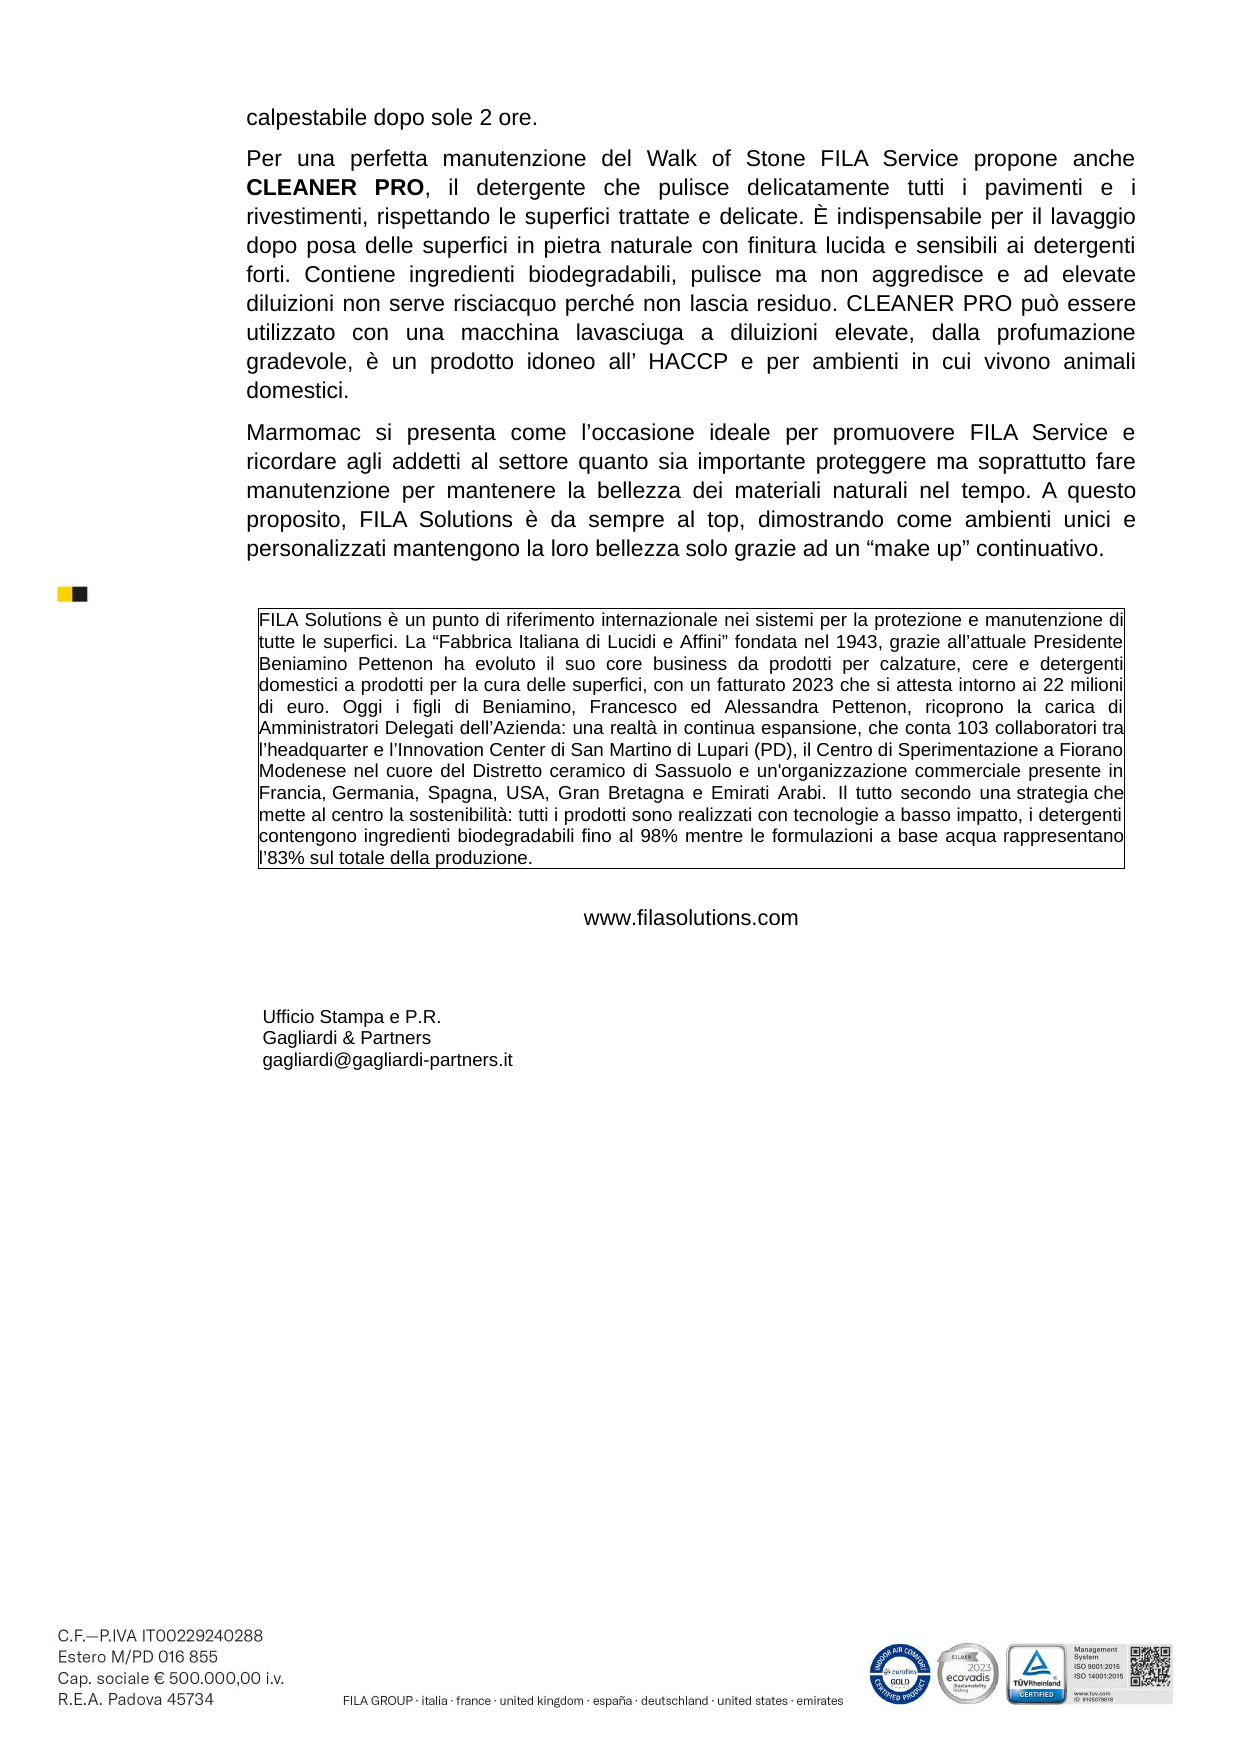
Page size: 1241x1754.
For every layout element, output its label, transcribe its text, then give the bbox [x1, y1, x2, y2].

text FILA Solutions è un punto di riferimento internazionale nei sistemi per la protezione e manutenzione di tutte le superfici. La “Fabbrica Italiana di Lucidi e Affini” fondata nel 1943, grazie all’attuale Presidente Beniamino Pettenon ha evoluto il suo core business da prodotti per calzature, cere e detergenti domestici a prodotti per la cura delle superfici, con un fatturato 2023 che si attesta intorno ai 22 milioni di euro. Oggi i figli di Beniamino, Francesco ed Alessandra Pettenon, ricoprono la carica di Amministratori Delegati dell’Azienda: una realtà in continua espansione, che conta 103 collaboratori tra l’headquarter e l’Innovation Center di San Martino di Lupari (PD), il Centro di Sperimentazione a Fiorano Modenese nel cuore del Distretto ceramico di Sassuolo e un'organizzazione commerciale presente in Francia, Germania, Spagna, USA, Gran Bretagna e Emirati Arabi. Il tutto secondo una strategia che mette al centro la sostenibilità: tutti i prodotti sono realizzati con tecnologie a basso impatto, i detergenti contengono ingredienti biodegradabili fino al 98% mentre le formulazioni a base acqua rappresentano l’83% sul totale della produzione. [259, 609, 1124, 868]
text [246, 104, 1137, 130]
text Ufficio Stampa e P.R. [262, 1006, 1123, 1027]
picture [47, 576, 1182, 1712]
text gagliardi@gagliardi-partners.it [262, 1049, 1123, 1070]
text www.ﬁlasolutions.com [259, 905, 1124, 930]
text Per una perfetta manutenzione del Walk of Stone FILA Service propone anche CLEANER PRO, il detergente che pulisce delicatamente tutti i pavimenti e i rivestimenti, rispettando le superfici trattate e delicate. È indispensabile per il lavaggio dopo posa delle superfici in pietra naturale con finitura lucida e sensibili ai detergenti forti. Contiene ingredienti biodegradabili, pulisce ma non aggredisce e ad elevate diluizioni non serve risciacquo perché non lascia residuo. CLEANER PRO può essere utilizzato con una macchina lavasciuga a diluizioni elevate, dalla profumazione gradevole, è un prodotto idoneo all’ HACCP e per ambienti in cui vivono animali domestici. [246, 145, 1137, 404]
text Gagliardi & Partners [262, 1027, 1123, 1049]
text Marmomac si presenta come l’occasione ideale per promuovere FILA Service e ricordare agli addetti al settore quanto sia importante proteggere ma soprattutto fare manutenzione per mantenere la bellezza dei materiali naturali nel tempo. A questo proposito, FILA Solutions è da sempre al top, dimostrando come ambienti unici e personalizzati mantengono la loro bellezza solo grazie ad un “make up” continuativo. [246, 419, 1137, 561]
